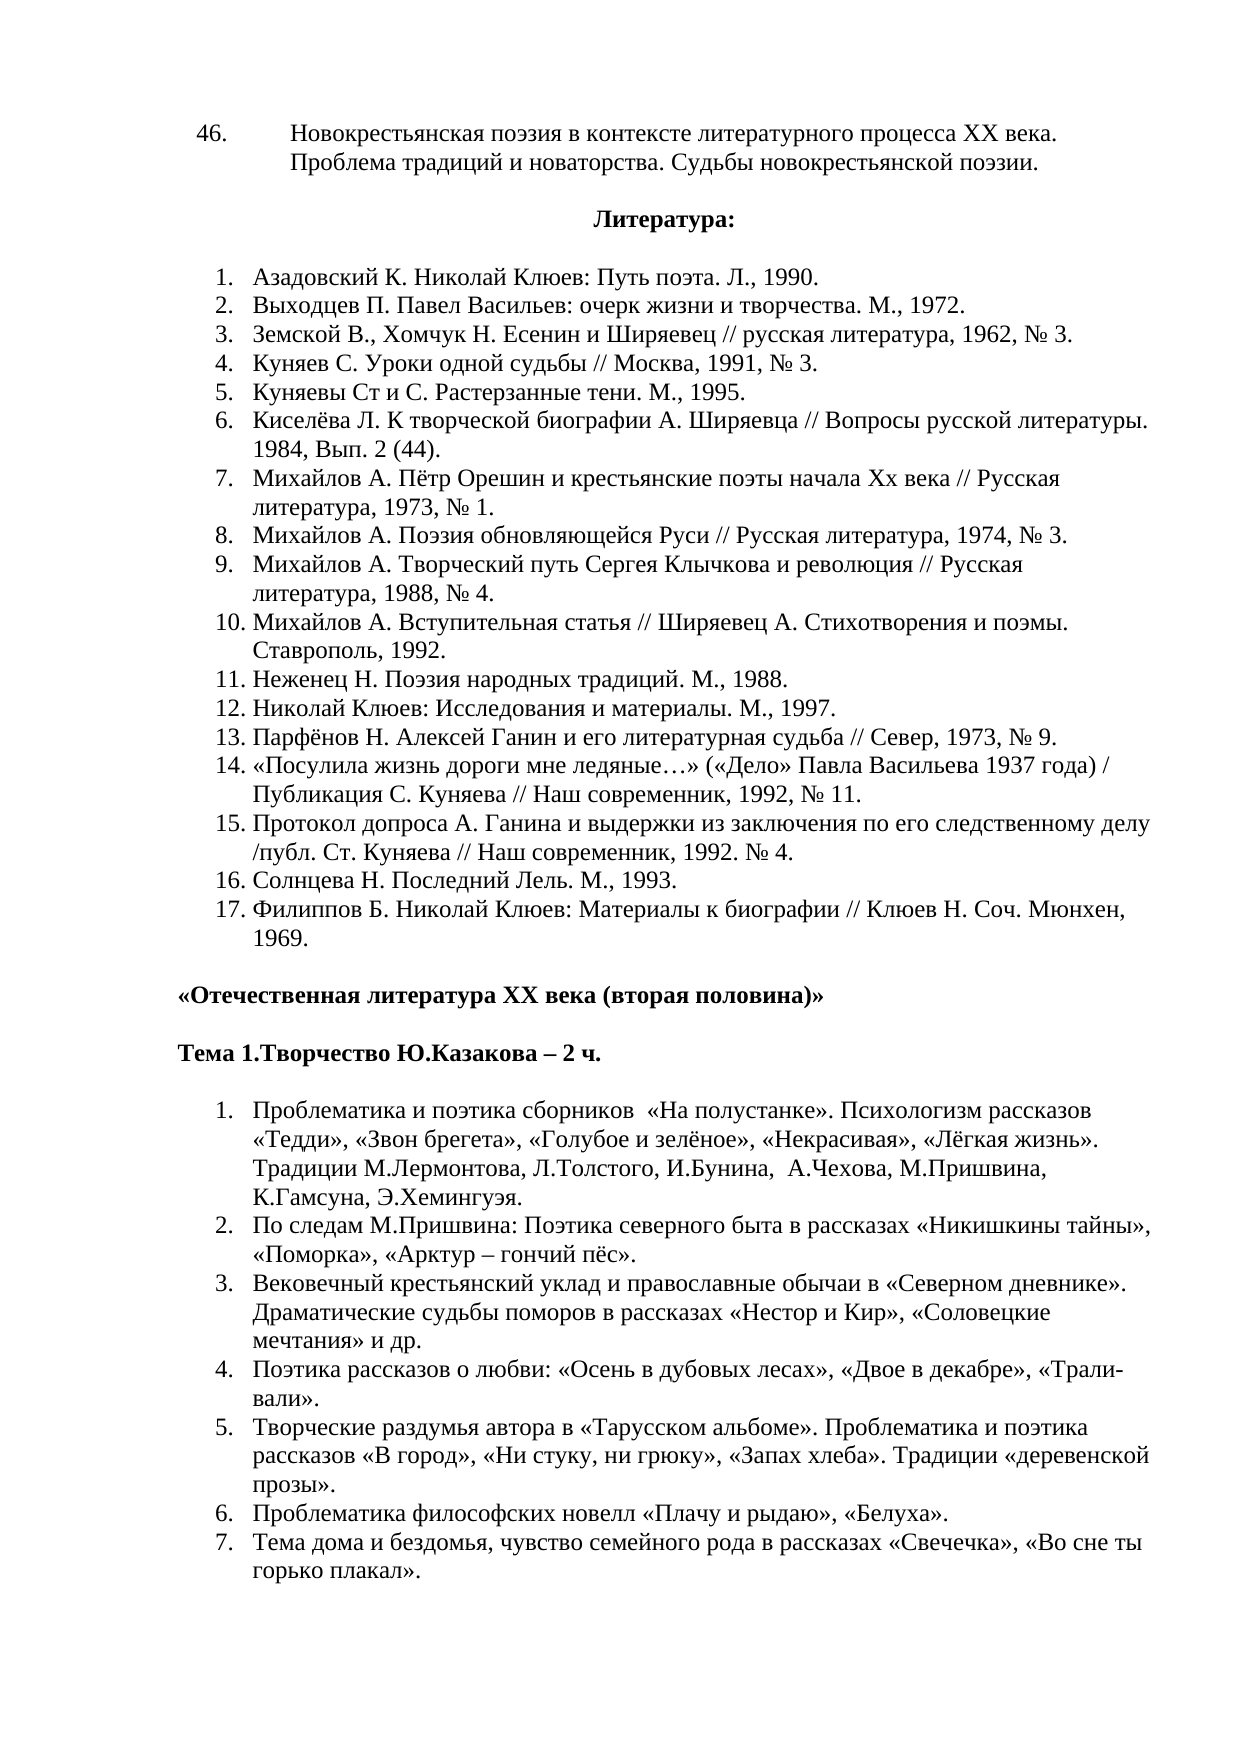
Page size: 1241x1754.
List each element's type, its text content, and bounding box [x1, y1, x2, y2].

list Михайлов А. Творческий путь Сергея Клычкова и революция // Русская литература, 1988, № 4. [215, 549, 1152, 607]
list Парфёнов Н. Алексей Ганин и его литературная судьба // Север, 1973, № 9. [215, 722, 1152, 751]
list Новокрестьянская поэзия в контексте литературного процесса XX века. Проблема традиций и новаторства. Судьбы новокрестьянской поэзии. [196, 118, 1152, 176]
list Вековечный крестьянский уклад и православные обычаи в «Северном дневнике». Драматические судьбы поморов в рассказах «Нестор и Кир», «Соловецкие мечтания» и др. [215, 1268, 1152, 1354]
list Филиппов Б. Николай Клюев: Материалы к биографии // Клюев Н. Соч. Мюнхен, 1969. [215, 894, 1152, 952]
list По следам М.Пришвина: Поэтика северного быта в рассказах «Никишкины тайны», «Поморка», «Арктур – гончий пёс». [215, 1211, 1152, 1268]
list Куняевы Ст и С. Растерзанные тени. М., 1995. [215, 377, 1152, 406]
list Солнцева Н. Последний Лель. М., 1993. [215, 866, 1152, 894]
list Творческие раздумья автора в «Тарусском альбоме». Проблематика и поэтика рассказов «В город», «Ни стуку, ни грюку», «Запах хлеба». Традиции «деревенской прозы». [215, 1412, 1152, 1498]
list Азадовский К. Николай Клюев: Путь поэта. Л., 1990. [215, 262, 1152, 291]
list Поэтика рассказов о любви: «Осень в дубовых лесах», «Двое в декабре», «Трали-вали». [215, 1354, 1152, 1412]
list Михайлов А. Пётр Орешин и крестьянские поэты начала Xx века // Русская литература, 1973, № 1. [215, 463, 1152, 521]
text Тема 1.Творчество Ю.Казакова – 2 ч. [177, 1038, 1152, 1067]
list Земской В., Хомчук Н. Есенин и Ширяевец // русская литература, 1962, № 3. [215, 319, 1152, 348]
list Проблематика философских новелл «Плачу и рыдаю», «Белуха». [215, 1498, 1152, 1527]
list Куняев С. Уроки одной судьбы // Москва, 1991, № 3. [215, 348, 1152, 377]
list Протокол допроса А. Ганина и выдержки из заключения по его следственному делу /публ. Ст. Куняева // Наш современник, 1992. № 4. [215, 808, 1152, 866]
text Литература: [177, 204, 1152, 233]
list Киселёва Л. К творческой биографии А. Ширяевца // Вопросы русской литературы. 1984, Вып. 2 (44). [215, 406, 1152, 463]
list Николай Клюев: Исследования и материалы. М., 1997. [215, 693, 1152, 722]
text «Отечественная литература XX века (вторая половина)» [177, 981, 1152, 1009]
list «Посулила жизнь дороги мне ледяные…» («Дело» Павла Васильева 1937 года) / Публикация С. Куняева // Наш современник, 1992, № 11. [215, 751, 1152, 808]
list Неженец Н. Поэзия народных традиций. М., 1988. [215, 664, 1152, 693]
list Проблематика и поэтика сборников «На полустанке». Психологизм рассказов «Тедди», «Звон брегета», «Голубое и зелёное», «Некрасивая», «Лёгкая жизнь». Традиции М.Лермонтова, Л.Толстого, И.Бунина, А.Чехова, М.Пришвина, К.Гамсуна, Э.Хемингуэя. [215, 1096, 1152, 1211]
list Михайлов А. Поэзия обновляющейся Руси // Русская литература, 1974, № 3. [215, 521, 1152, 549]
list Тема дома и бездомья, чувство семейного рода в рассказах «Свечечка», «Во сне ты горько плакал». [215, 1527, 1152, 1584]
list Михайлов А. Вступительная статья // Ширяевец А. Стихотворения и поэмы. Ставрополь, 1992. [215, 607, 1152, 664]
list Выходцев П. Павел Васильев: очерк жизни и творчества. М., 1972. [215, 291, 1152, 319]
